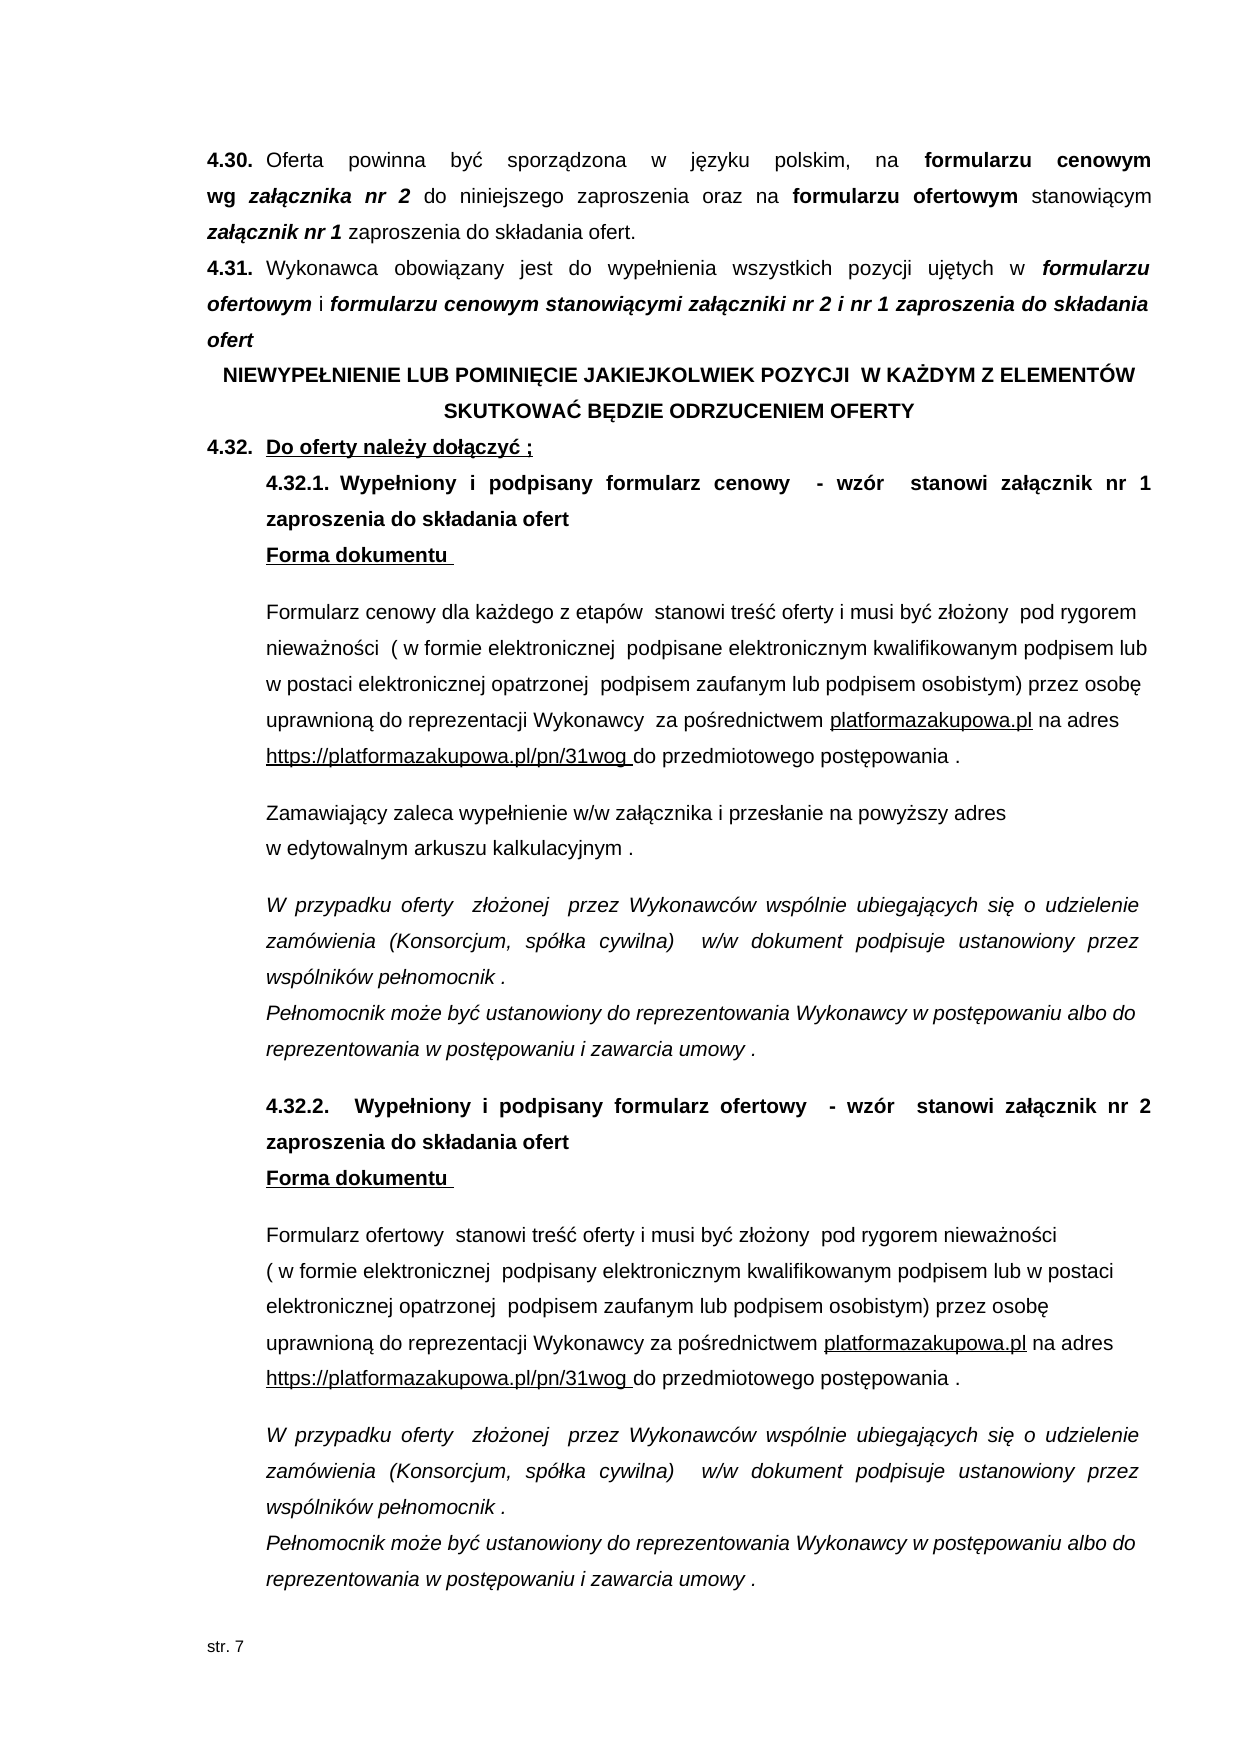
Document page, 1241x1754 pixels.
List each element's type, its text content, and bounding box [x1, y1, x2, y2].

text Zamawiający zaleca wypełnienie w/w załącznika i przesłanie na powyższy adres w edytowalnym arkuszu kalkulacyjnym . [266, 800, 1152, 860]
list Oferta powinna być sporządzona w języku polskim, na formularzu cenowym wg załącznika nr 2 do niniejszego zaproszenia oraz na formularzu ofertowym stanowiącym załącznik nr 1 zaproszenia do składania ofert. [207, 148, 1152, 243]
text Pełnomocnik może być ustanowiony do reprezentowania Wykonawcy w postępowaniu albo do reprezentowania w postępowaniu i zawarcia umowy . [266, 1001, 1152, 1061]
text W przypadku oferty złożonej przez Wykonawców wspólnie ubiegających się o udzielenie zamówienia (Konsorcjum, spółka cywilna) w/w dokument podpisuje ustanowiony przez wspólników pełnomocnik . [266, 1423, 1142, 1519]
list Wypełniony i podpisany formularz cenowy - wzór stanowi załącznik nr 1 zaproszenia do składania ofert [266, 471, 1152, 531]
text NIEWYPEŁNIENIE LUB POMINIĘCIE JAKIEJKOLWIEK POZYCJI W KAŻDYM Z ELEMENTÓW SKUTKOWAĆ BĘDZIE ODRZUCENIEM OFERTY [207, 363, 1152, 423]
text Formularz ofertowy stanowi treść oferty i musi być złożony pod rygorem nieważności ( w formie elektronicznej podpisany elektronicznym kwalifikowanym podpisem lub w postaci elektronicznej opatrzonej podpisem zaufanym lub podpisem osobistym) przez osobę uprawnioną do reprezentacji Wykonawcy za pośrednictwem platformazakupowa.pl na adres https://platformazakupowa.pl/pn/31wog do przedmiotowego postępowania . [266, 1222, 1152, 1390]
text Forma dokumentu [266, 1166, 1152, 1190]
list Do oferty należy dołączyć ; [207, 435, 1152, 459]
list Wykonawca obowiązany jest do wypełnienia wszystkich pozycji ujętych w formularzu ofertowym i formularzu cenowym stanowiącymi załączniki nr 2 i nr 1 zaproszenia do składania ofert [207, 256, 1152, 351]
list Wypełniony i podpisany formularz ofertowy - wzór stanowi załącznik nr 2 zaproszenia do składania ofert [266, 1094, 1152, 1154]
text W przypadku oferty złożonej przez Wykonawców wspólnie ubiegających się o udzielenie zamówienia (Konsorcjum, spółka cywilna) w/w dokument podpisuje ustanowiony przez wspólników pełnomocnik . [266, 893, 1142, 989]
text Forma dokumentu [266, 543, 1152, 567]
text Pełnomocnik może być ustanowiony do reprezentowania Wykonawcy w postępowaniu albo do reprezentowania w postępowaniu i zawarcia umowy . [266, 1531, 1152, 1591]
text Formularz cenowy dla każdego z etapów stanowi treść oferty i musi być złożony pod rygorem nieważności ( w formie elektronicznej podpisane elektronicznym kwalifikowanym podpisem lub w postaci elektronicznej opatrzonej podpisem zaufanym lub podpisem osobistym) przez osobę uprawnioną do reprezentacji Wykonawcy za pośrednictwem platformazakupowa.pl na adres https://platformazakupowa.pl/pn/31wog do przedmiotowego postępowania . [266, 600, 1152, 767]
